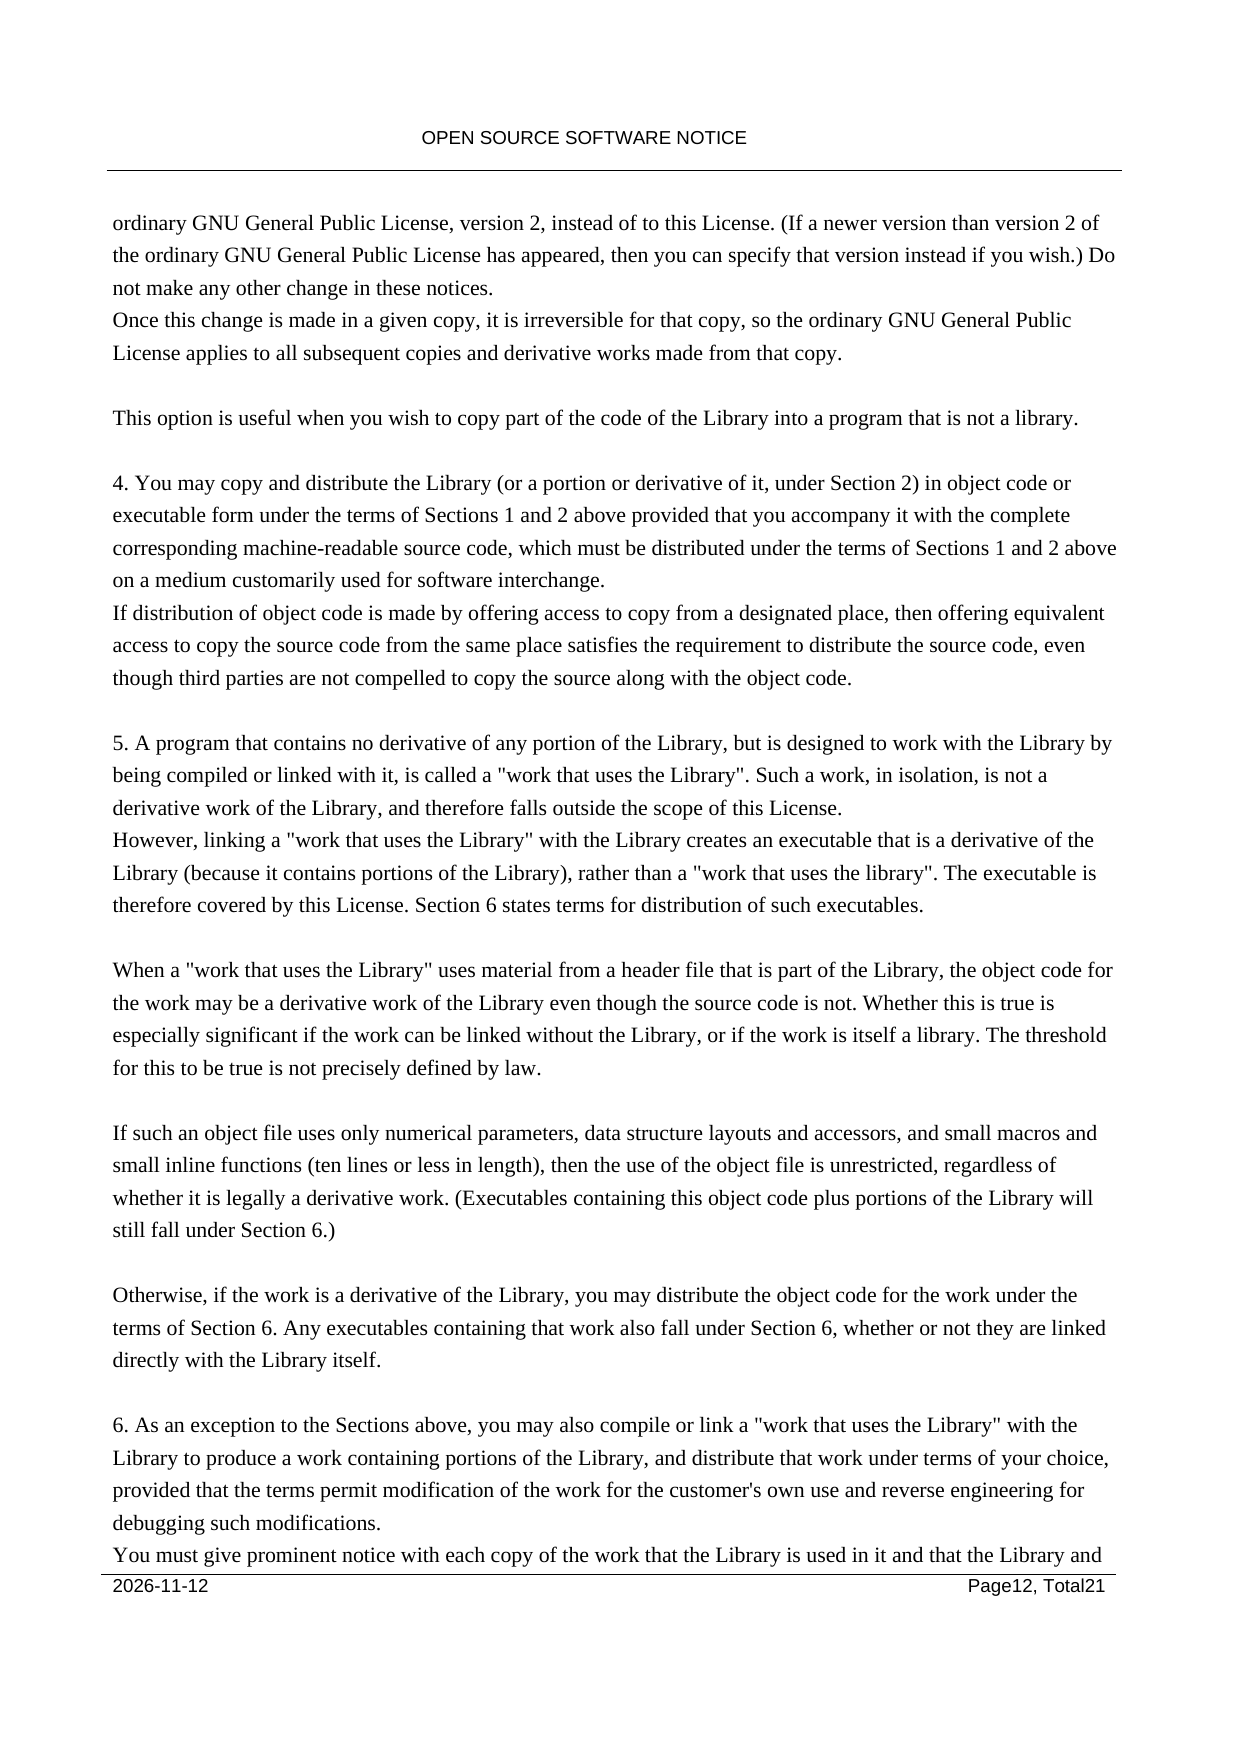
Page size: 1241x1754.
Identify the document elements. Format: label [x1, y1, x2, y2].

text [112, 206, 1128, 1571]
